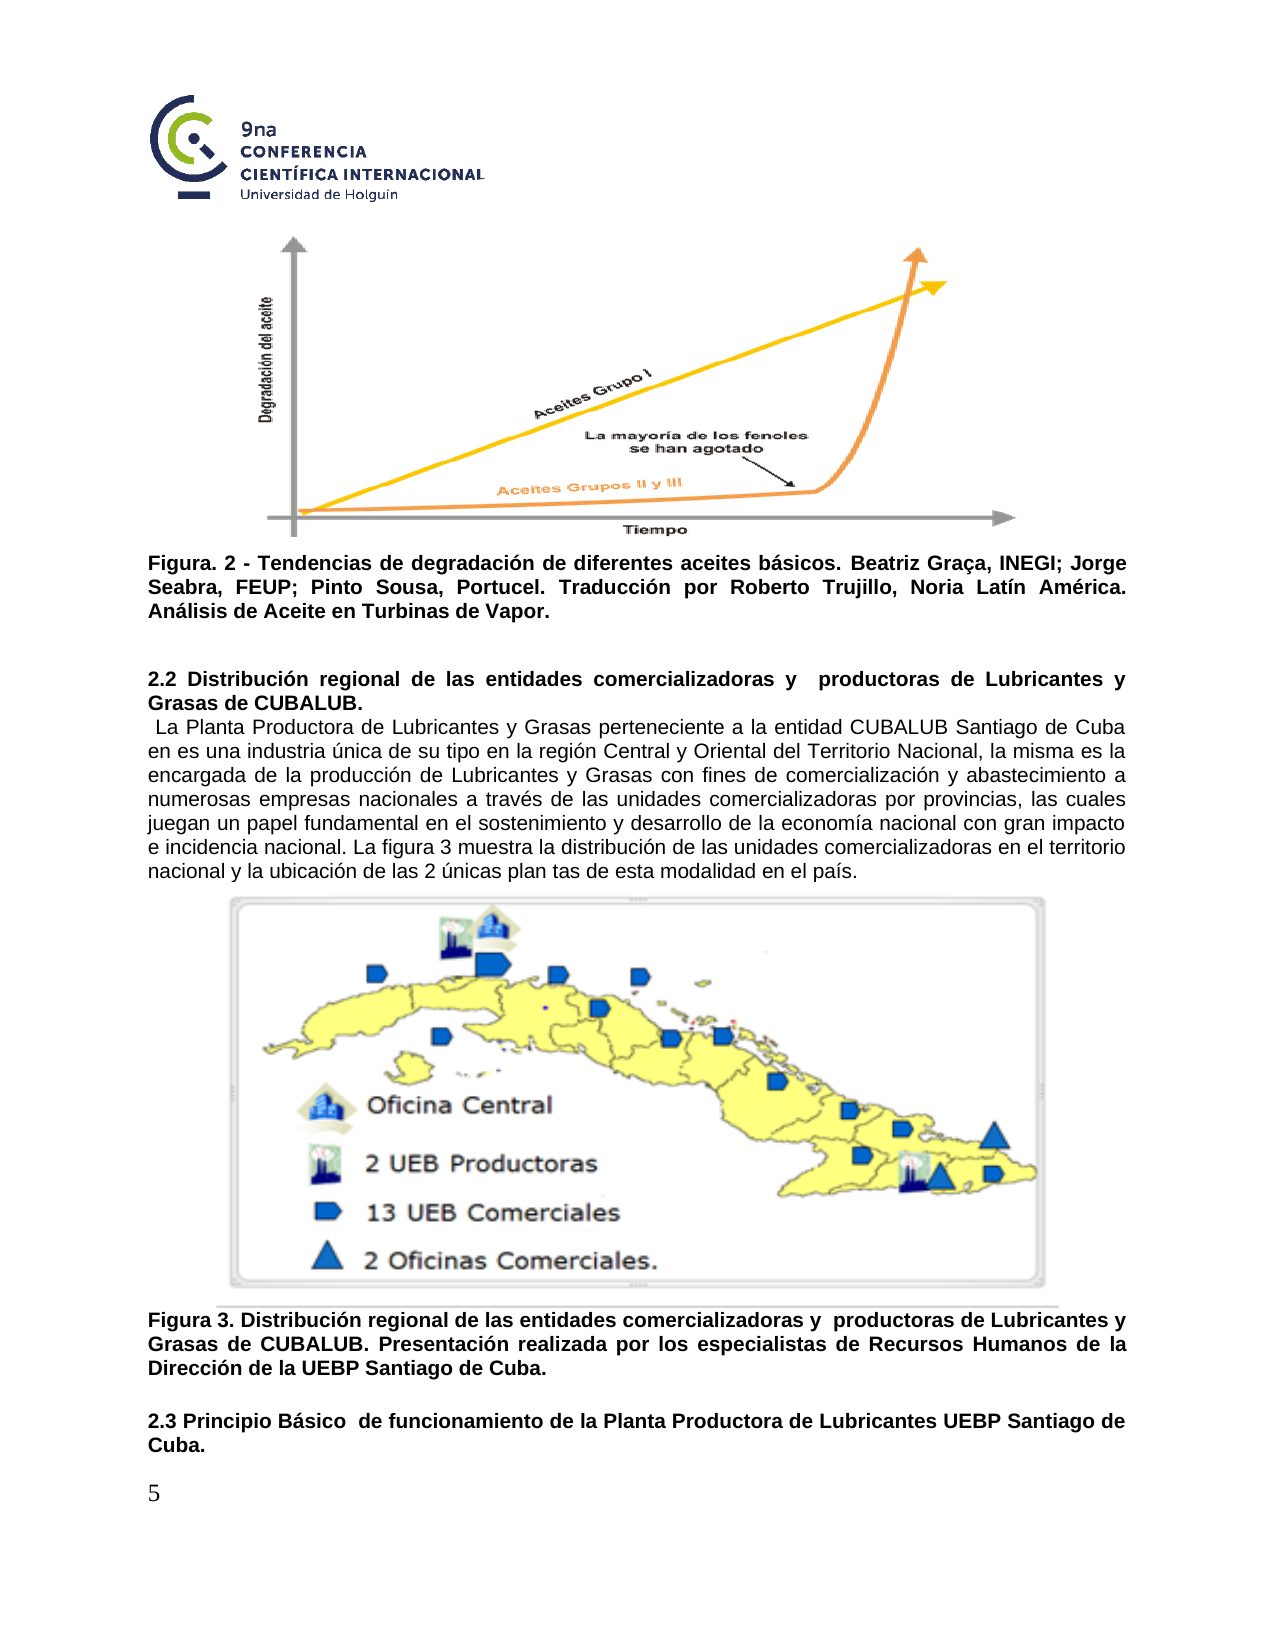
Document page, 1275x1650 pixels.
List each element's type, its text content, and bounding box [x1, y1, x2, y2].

picture [216, 882, 1059, 1308]
picture [258, 236, 1017, 537]
text Figura 3. Distribución regional de las entidades comercializadoras y productoras de Lubricantes y Grasas de CUBALUB. Presentación realizada por los especialistas de Recursos Humanos de la Dirección de la UEBP Santiago de Cuba. [148, 1308, 1127, 1380]
text Figura. 2 - Tendencias de degradación de diferentes aceites básicos. Beatriz Graça, INEGI; Jorge Seabra, FEUP; Pinto Sousa, Portucel. Traducción por Roberto Trujillo, Noria Latín América. Análisis de Aceite en Turbinas de Vapor. [148, 551, 1127, 622]
text La Planta Productora de Lubricantes y Grasas perteneciente a la entidad CUBALUB Santiago de Cuba en es una industria única de su tipo en la región Central y Oriental del Territorio Nacional, la misma es la encargada de la producción de Lubricantes y Grasas con fines de comercialización y abastecimiento a numerosas empresas nacionales a través de las unidades comercializadoras por provincias, las cuales juegan un papel fundamental en el sostenimiento y desarrollo de la economía nacional con gran impacto e incidencia nacional. La figura 3 muestra la distribución de las unidades comercializadoras en el territorio nacional y la ubicación de las 2 únicas plan tas de esta modalidad en el país. [148, 715, 1127, 882]
text 2.3 Principio Básico de funcionamiento de la Planta Productora de Lubricantes UEBP Santiago de Cuba. [148, 1409, 1127, 1457]
text 2.2 Distribución regional de las entidades comercializadoras y productoras de Lubricantes y Grasas de CUBALUB. [148, 667, 1127, 715]
picture [144, 86, 486, 206]
